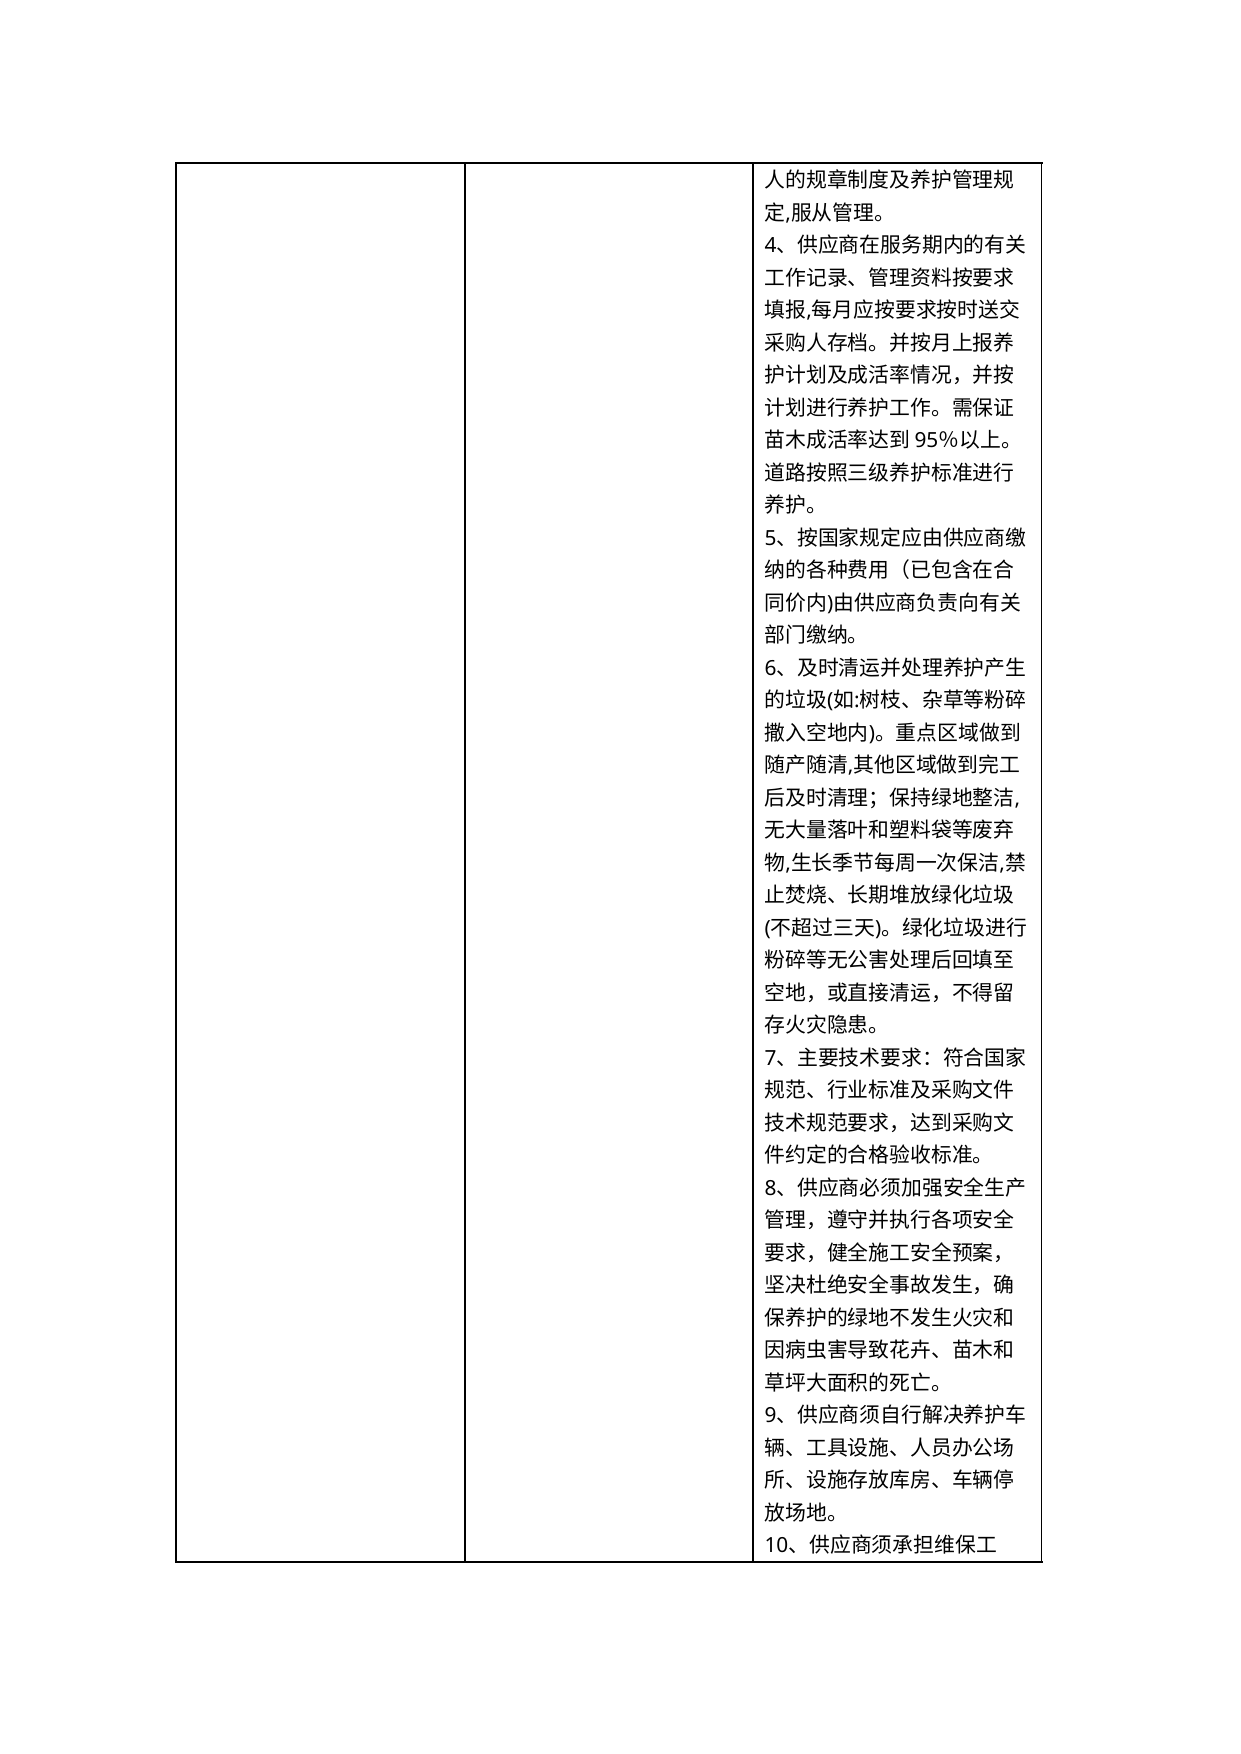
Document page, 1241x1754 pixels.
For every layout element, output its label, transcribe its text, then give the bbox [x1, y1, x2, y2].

table_cell [466, 164, 752, 1561]
table_cell 1 [177, 164, 464, 1561]
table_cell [754, 164, 1041, 1561]
